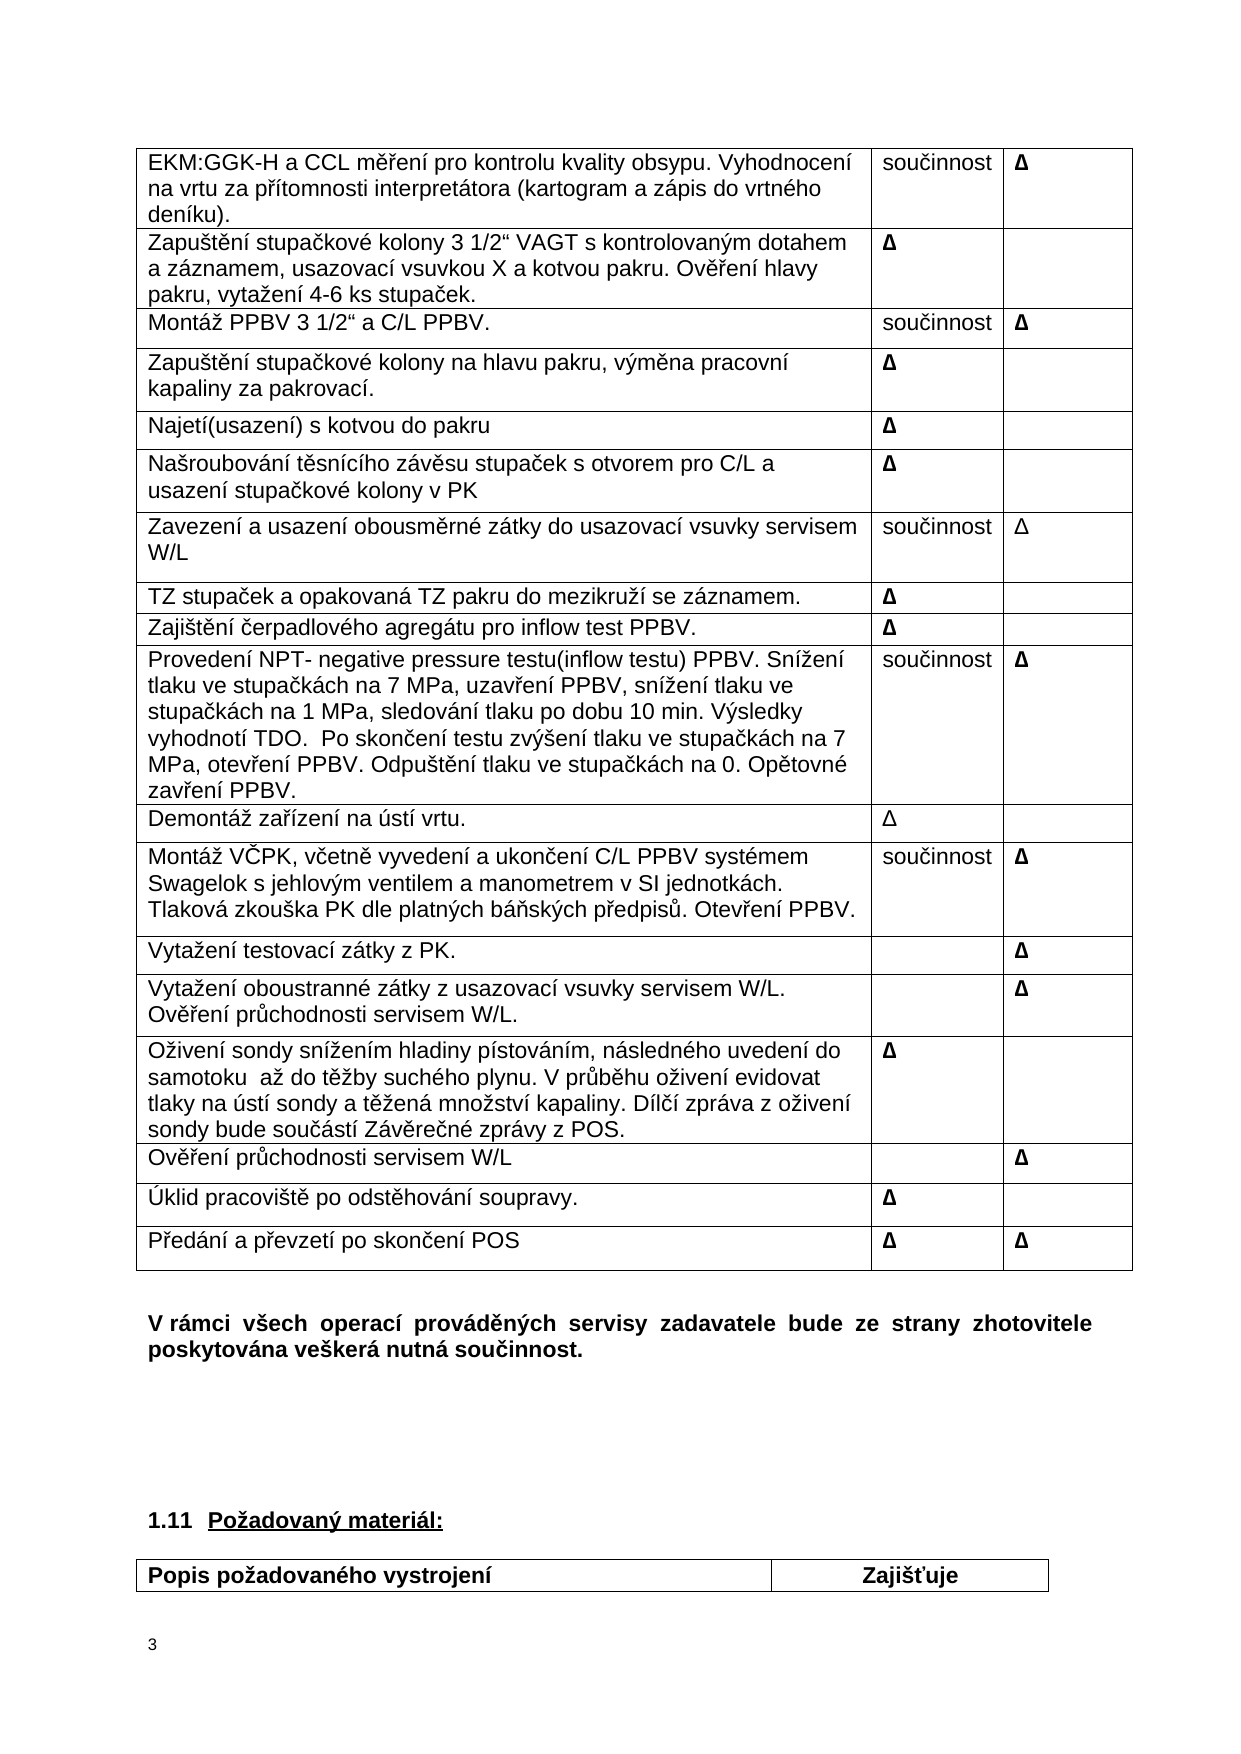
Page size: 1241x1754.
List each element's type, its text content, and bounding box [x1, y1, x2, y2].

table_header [137, 1560, 771, 1591]
table_cell Zajištění čerpadlového agregátu pro inflow test PPBV. [137, 614, 871, 644]
table_cell ∆ [1004, 646, 1132, 804]
table_cell ∆ [1004, 513, 1132, 582]
table_cell Demontáž zařízení na ústí vrtu. [137, 805, 871, 842]
table_cell ∆ [1004, 975, 1132, 1036]
table_cell součinnost [872, 843, 1003, 936]
table_cell EKM:GGK-H a CCL měření pro kontrolu kvality obsypu. Vyhodnocení na vrtu za přítomnosti interpretátora (kartogram a zápis do vrtného deníku). [137, 149, 871, 228]
table_cell součinnost [872, 149, 1003, 228]
table_cell [872, 975, 1003, 1036]
table_cell Montáž PPBV 3 1/2“ a C/L PPBV. [137, 309, 871, 348]
table_cell TZ stupaček a opakovaná TZ pakru do mezikruží se záznamem. [137, 583, 871, 613]
table_cell Vytažení oboustranné zátky z usazovací vsuvky servisem W/L. Ověření průchodnosti servisem W/L. [137, 975, 871, 1036]
subtitle Požadovaný materiál: [148, 1507, 1093, 1533]
table_cell součinnost [872, 309, 1003, 348]
table_cell ∆ [1004, 149, 1132, 228]
table_cell Montáž VČPK, včetně vyvedení a ukončení C/L PPBV systémem Swagelok s jehlovým ventilem a manometrem v SI jednotkách. Tlaková zkouška PK dle platných báňských předpisů. Otevření PPBV. [137, 843, 871, 936]
table_cell ∆ [872, 1227, 1003, 1270]
table_cell [1004, 1037, 1132, 1142]
table_cell Ověření průchodnosti servisem W/L [137, 1144, 871, 1182]
table_cell ∆ [872, 450, 1003, 512]
table_cell ∆ [872, 805, 1003, 842]
table_cell [1004, 583, 1132, 613]
table_cell ∆ [872, 349, 1003, 411]
table_cell Oživení sondy snížením hladiny pístováním, následného uvedení do samotoku až do těžby suchého plynu. V průběhu oživení evidovat tlaky na ústí sondy a těžená množství kapaliny. Dílčí zpráva z oživení sondy bude součástí Závěrečné zprávy z POS. [137, 1037, 871, 1142]
table_cell [872, 1144, 1003, 1182]
table_cell ∆ [872, 1037, 1003, 1142]
table_cell ∆ [1004, 937, 1132, 973]
table_cell ∆ [872, 614, 1003, 644]
table_cell součinnost [872, 646, 1003, 804]
table_cell [1004, 805, 1132, 842]
table_cell Zapuštění stupačkové kolony 3 1/2“ VAGT s kontrolovaným dotahem a záznamem, usazovací vsuvkou X a kotvou pakru. Ověření hlavy pakru, vytažení 4-6 ks stupaček. [137, 229, 871, 308]
table_cell ∆ [872, 583, 1003, 613]
table_cell Provedení NPT- negative pressure testu(inflow testu) PPBV. Snížení tlaku ve stupačkách na 7 MPa, uzavření PPBV, snížení tlaku ve stupačkách na 1 MPa, sledování tlaku po dobu 10 min. Výsledky vyhodnotí TDO. Po skončení testu zvýšení tlaku ve stupačkách na 7 MPa, otevření PPBV. Odpuštění tlaku ve stupačkách na 0. Opětovné zavření PPBV. [137, 646, 871, 804]
table_cell Vytažení testovací zátky z PK. [137, 937, 871, 973]
text V rámci všech operací prováděných servisy zadavatele bude ze strany zhotovitele poskytována veškerá nutná součinnost. [148, 1309, 1093, 1362]
table_cell Našroubování těsnícího závěsu stupaček s otvorem pro C/L a usazení stupačkové kolony v PK [137, 450, 871, 512]
table_cell [1004, 349, 1132, 411]
table_cell ∆ [1004, 1227, 1132, 1270]
table_cell [1004, 412, 1132, 449]
table_cell Předání a převzetí po skončení POS [137, 1227, 871, 1270]
table_cell ∆ [1004, 843, 1132, 936]
table_cell [1004, 614, 1132, 644]
table_cell ∆ [1004, 1144, 1132, 1182]
table_cell ∆ [872, 229, 1003, 308]
table_cell [872, 937, 1003, 973]
table_cell Úklid pracoviště po odstěhování soupravy. [137, 1184, 871, 1226]
table_cell ∆ [1004, 309, 1132, 348]
table_cell ∆ [872, 412, 1003, 449]
table_cell [1004, 229, 1132, 308]
table_cell [1004, 1184, 1132, 1226]
table_cell Zavezení a usazení obousměrné zátky do usazovací vsuvky servisem W/L [137, 513, 871, 582]
table_cell ∆ [872, 1184, 1003, 1226]
table_cell Zapuštění stupačkové kolony na hlavu pakru, výměna pracovní kapaliny za pakrovací. [137, 349, 871, 411]
table_header Zajišťuje [772, 1560, 1048, 1591]
table_cell [1004, 450, 1132, 512]
table_cell Najetí(usazení) s kotvou do pakru [137, 412, 871, 449]
table_cell součinnost [872, 513, 1003, 582]
